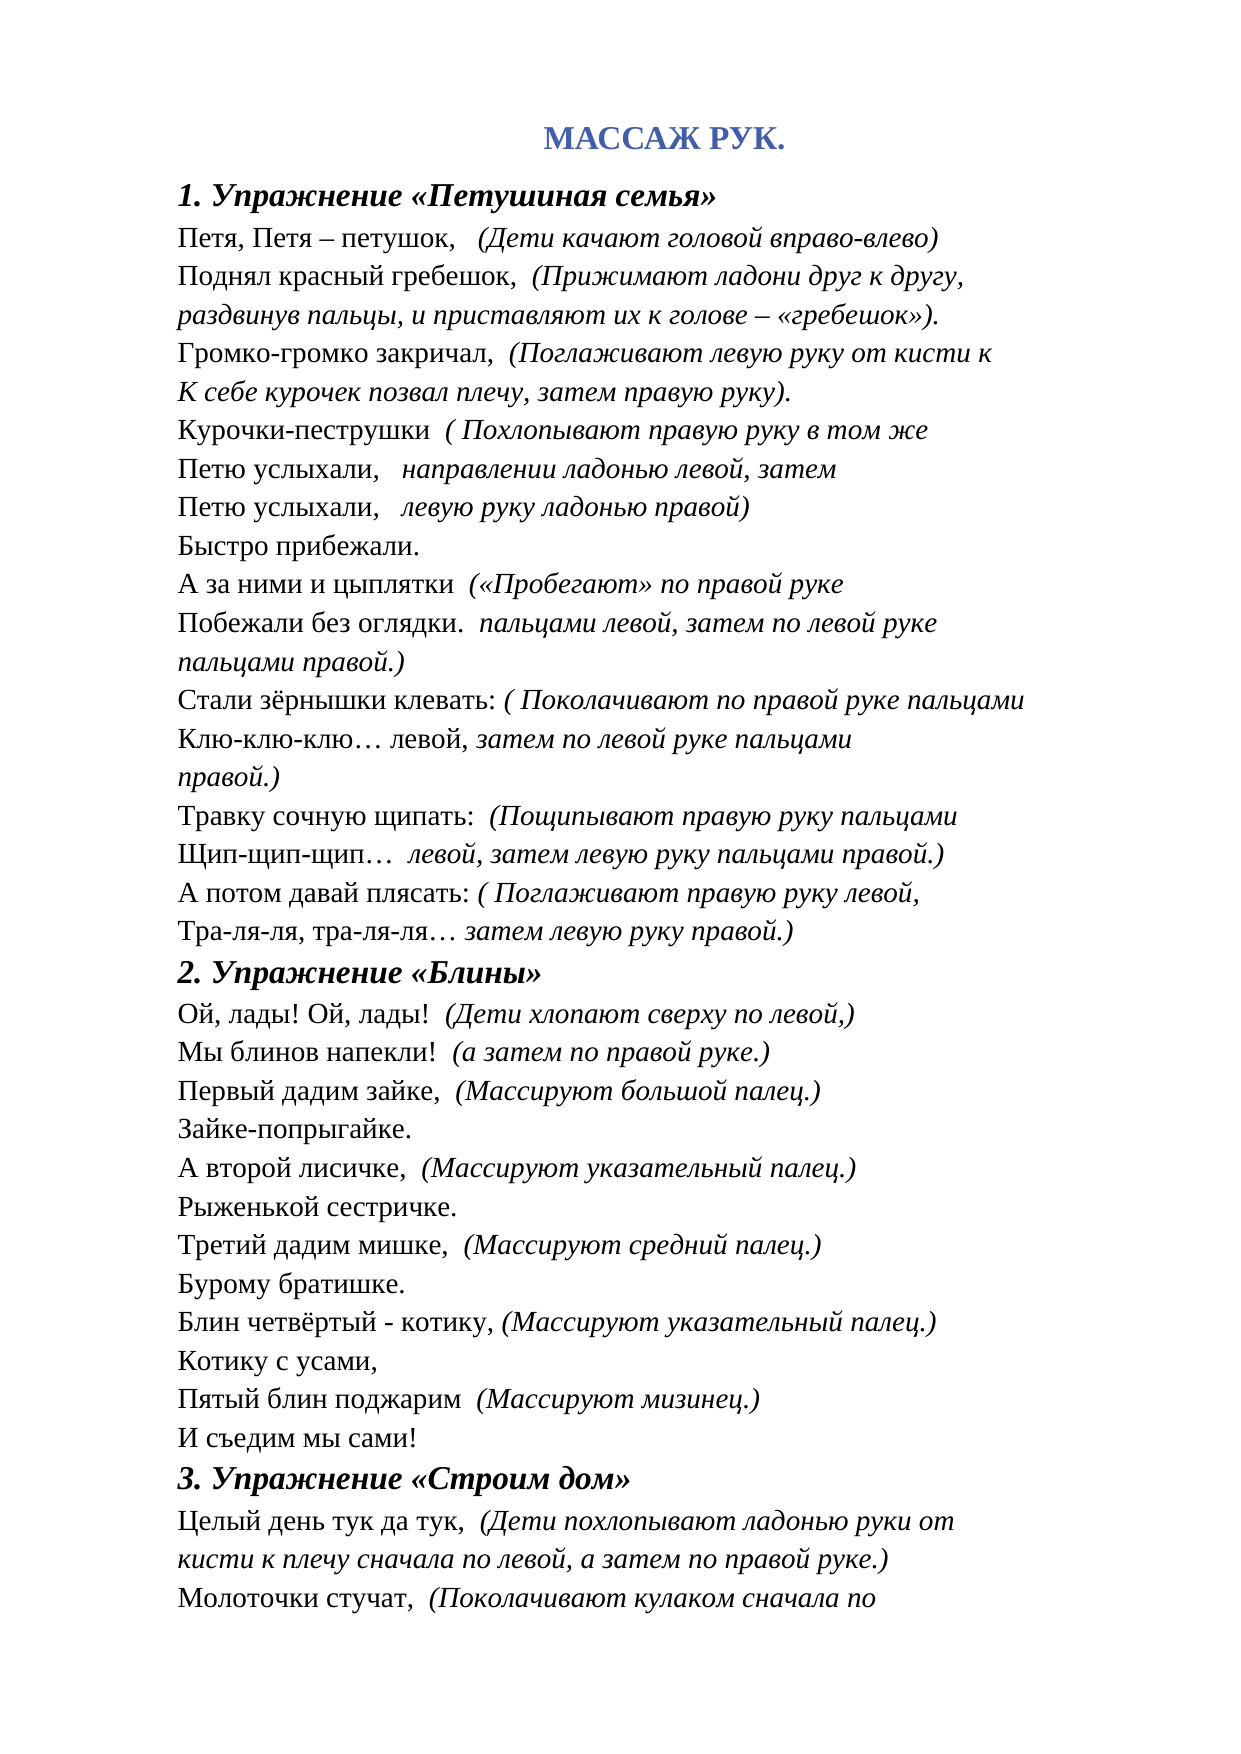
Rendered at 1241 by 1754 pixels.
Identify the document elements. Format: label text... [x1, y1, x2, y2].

text Бурому братишке. [177, 1266, 1152, 1299]
text Пятый блин поджарим (Массируют мизинец.) [177, 1381, 1152, 1415]
text 3. Упражнение «Строим дом» [177, 1458, 1152, 1497]
text МАССАЖ РУК. [177, 118, 1152, 156]
text Котику с усами, [177, 1343, 1152, 1376]
text Блин четвёртый - котику, (Массируют указательный палец.) [177, 1304, 1152, 1338]
text Клю-клю-клю… левой, затем по левой руке пальцами [177, 721, 1152, 754]
text пальцами правой.) [177, 644, 1152, 677]
text Целый день тук да тук, (Дети похлопывают ладонью руки от [177, 1503, 1152, 1536]
text Молоточки стучат, (Поколачивают кулаком сначала по [177, 1580, 1152, 1613]
text Тра-ля-ля, тра-ля-ля… затем левую руку правой.) [177, 913, 1152, 947]
text Первый дадим зайке, (Массируют большой палец.) [177, 1073, 1152, 1107]
text Стали зёрнышки клевать: ( Поколачивают по правой руке пальцами [177, 682, 1152, 716]
text К себе курочек позвал плечу, затем правую руку). [177, 374, 1152, 407]
text А за ними и цыплятки («Пробегают» по правой руке [177, 567, 1152, 600]
text А второй лисичке, (Массируют указательный палец.) [177, 1150, 1152, 1184]
text 1. Упражнение «Петушиная семья» [177, 176, 1152, 214]
text Громко-громко закричал, (Поглаживают левую руку от кисти к [177, 335, 1152, 369]
text Третий дадим мишке, (Массируют средний палец.) [177, 1227, 1152, 1261]
text Побежали без оглядки. пальцами левой, затем по левой руке [177, 605, 1152, 639]
text кисти к плечу сначала по левой, а затем по правой руке.) [177, 1541, 1152, 1575]
text раздвинув пальцы, и приставляют их к голове – «гребешок»). [177, 297, 1152, 330]
text Петю услыхали, левую руку ладонью правой) [177, 489, 1152, 523]
text Мы блинов напекли! (а затем по правой руке.) [177, 1034, 1152, 1068]
text Курочки-пеструшки ( Похлопывают правую руку в том же [177, 412, 1152, 446]
text правой.) [177, 759, 1152, 793]
text Ой, лады! Ой, лады! (Дети хлопают сверху по левой,) [177, 996, 1152, 1029]
text Петю услыхали, направлении ладонью левой, затем [177, 451, 1152, 484]
text А потом давай плясать: ( Поглаживают правую руку левой, [177, 875, 1152, 908]
text И съедим мы сами! [177, 1420, 1152, 1453]
text Быстро прибежали. [177, 528, 1152, 562]
text Поднял красный гребешок, (Прижимают ладони друг к другу, [177, 258, 1152, 292]
text Петя, Петя – петушок, (Дети качают головой вправо-влево) [177, 220, 1152, 253]
text Рыженькой сестричке. [177, 1189, 1152, 1222]
text Щип-щип-щип… левой, затем левую руку пальцами правой.) [177, 836, 1152, 870]
text 2. Упражнение «Блины» [177, 952, 1152, 990]
text Травку сочную щипать: (Пощипывают правую руку пальцами [177, 798, 1152, 831]
text Зайке-попрыгайке. [177, 1112, 1152, 1145]
